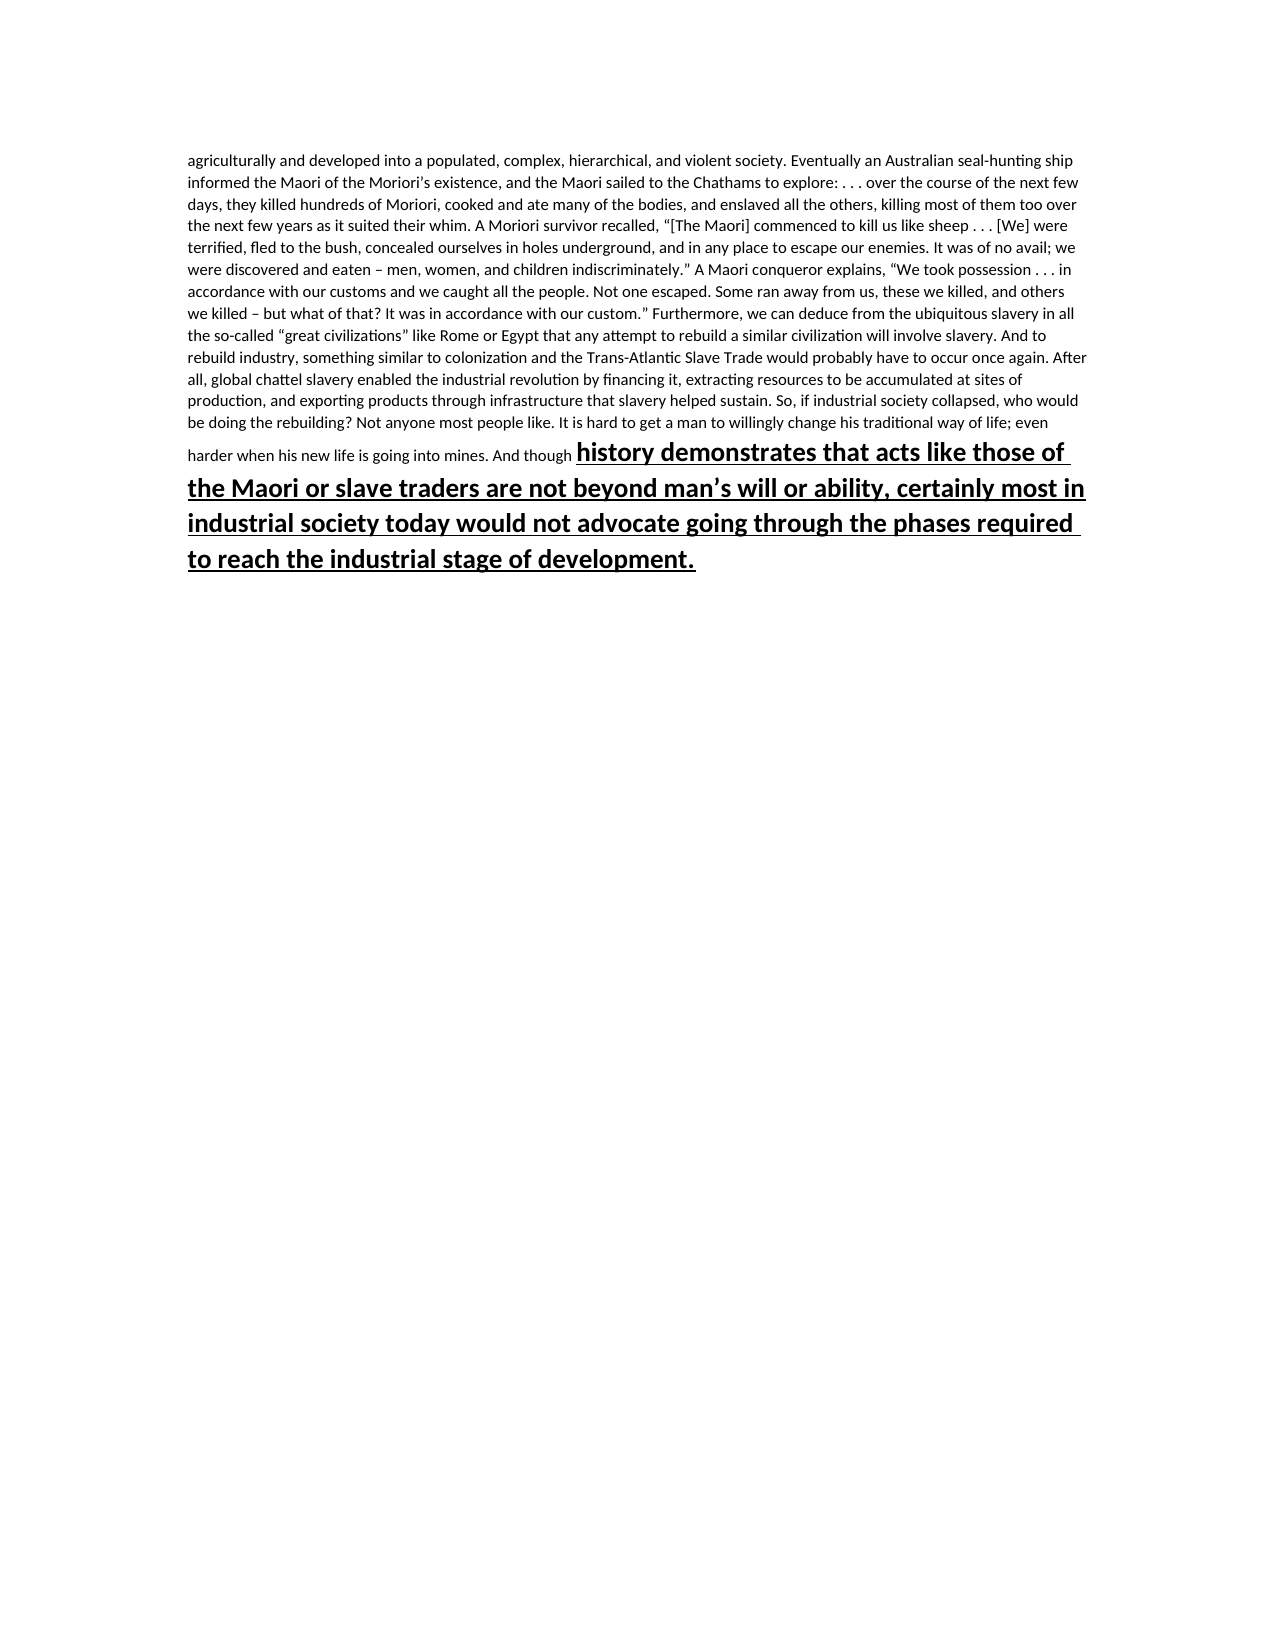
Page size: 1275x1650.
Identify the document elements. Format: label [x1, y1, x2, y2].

text [187, 150, 1087, 575]
